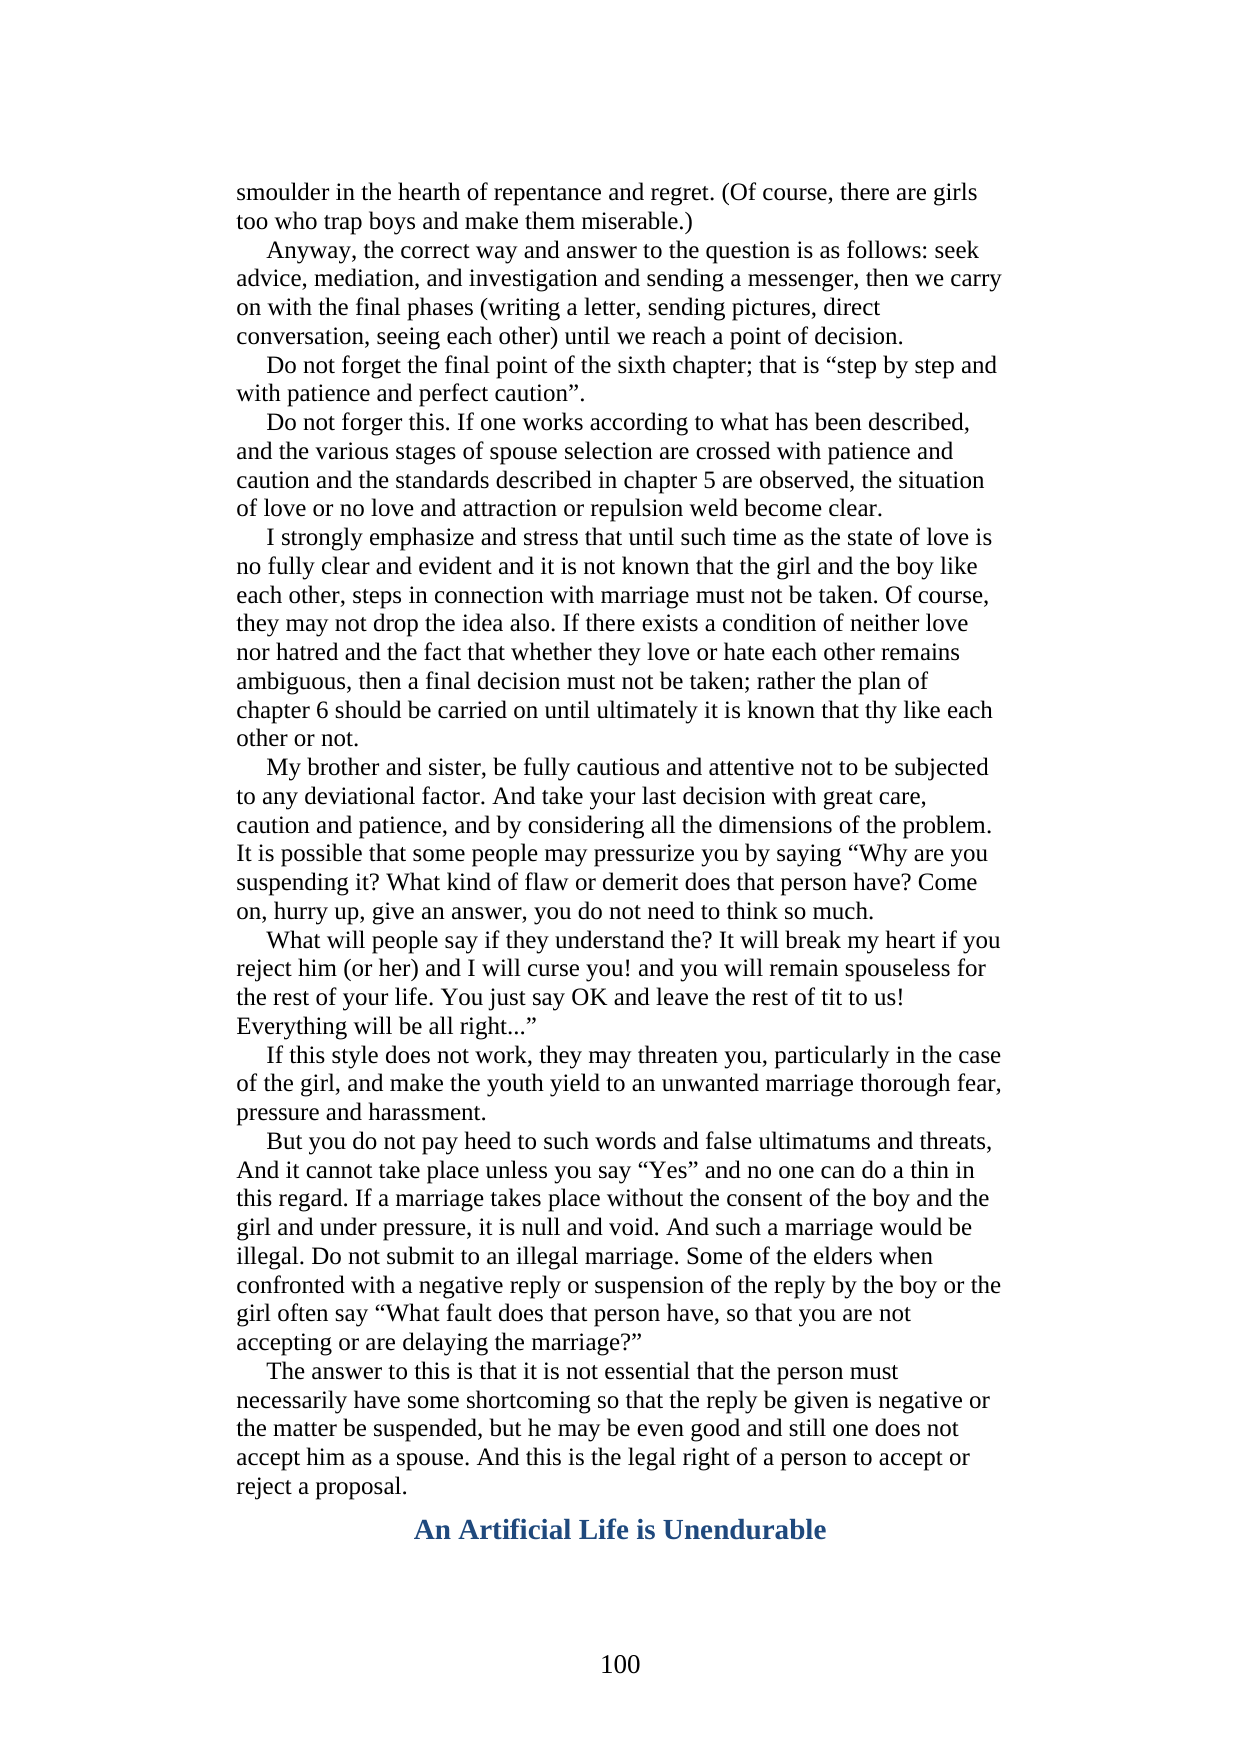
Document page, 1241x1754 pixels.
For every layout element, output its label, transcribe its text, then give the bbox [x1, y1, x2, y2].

text Anyway, the correct way and answer to the question is as follows: seek advice, mediation, and investigation and sending a messenger, then we carry on with the final phases (writing a letter, sending pictures, direct conversation, seeing each other) until we reach a point of decision. [236, 235, 1004, 350]
text Do not forger this. If one works according to what has been described, and the various stages of spouse selection are crossed with patience and caution and the standards described in chapter 5 are observed, the situation of love or no love and attraction or repulsion weld become clear. [236, 407, 1004, 522]
text If this style does not work, they may threaten you, particularly in the case of the girl, and make the youth yield to an unwanted marriage thorough fear, pressure and harassment. [236, 1040, 1004, 1126]
text My brother and sister, be fully cautious and attentive not to be subjected to any deviational factor. And take your last decision with great care, caution and patience, and by considering all the dimensions of the problem. It is possible that some people may pressurize you by saying “Why are you suspending it? What kind of flaw or demerit does that person have? Come on, hurry up, give an answer, you do not need to think so much. [236, 752, 1004, 925]
text Do not forget the final point of the sixth chapter; that is “step by step and with patience and perfect caution”. [236, 350, 1004, 407]
text I strongly emphasize and stress that until such time as the state of love is no fully clear and evident and it is not known that the girl and the boy like each other, steps in connection with marriage must not be taken. Of course, they may not drop the idea also. If there exists a condition of neither love nor hatred and the fact that whether they love or hate each other remains ambiguous, then a final decision must not be taken; rather the plan of chapter 6 should be carried on until ultimately it is known that thy like each other or not. [236, 522, 1004, 752]
text What will people say if they understand the? It will break my heart if you reject him (or her) and I will curse you! and you will remain spouseless for the rest of your life. You just say OK and leave the rest of tit to us! Everything will be all right...” [236, 925, 1004, 1040]
text But you do not pay heed to such words and false ultimatums and threats, And it cannot take place unless you say “Yes” and no one can do a thin in this regard. If a marriage takes place without the consent of the boy and the girl and under pressure, it is null and void. And such a marriage would be illegal. Do not submit to an illegal marriage. Some of the elders when confronted with a negative reply or suspension of the reply by the boy or the girl often say “What fault does that person have, so that you are not accepting or are delaying the marriage?” [236, 1126, 1004, 1356]
subtitle An Artificial Life is Unendurable [236, 1512, 1004, 1546]
text The answer to this is that it is not essential that the person must necessarily have some shortcoming so that the reply be given is negative or the matter be suspended, but he may be even good and still one does not accept him as a spouse. And this is the legal right of a person to accept or reject a proposal. [236, 1356, 1004, 1500]
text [236, 177, 1004, 235]
